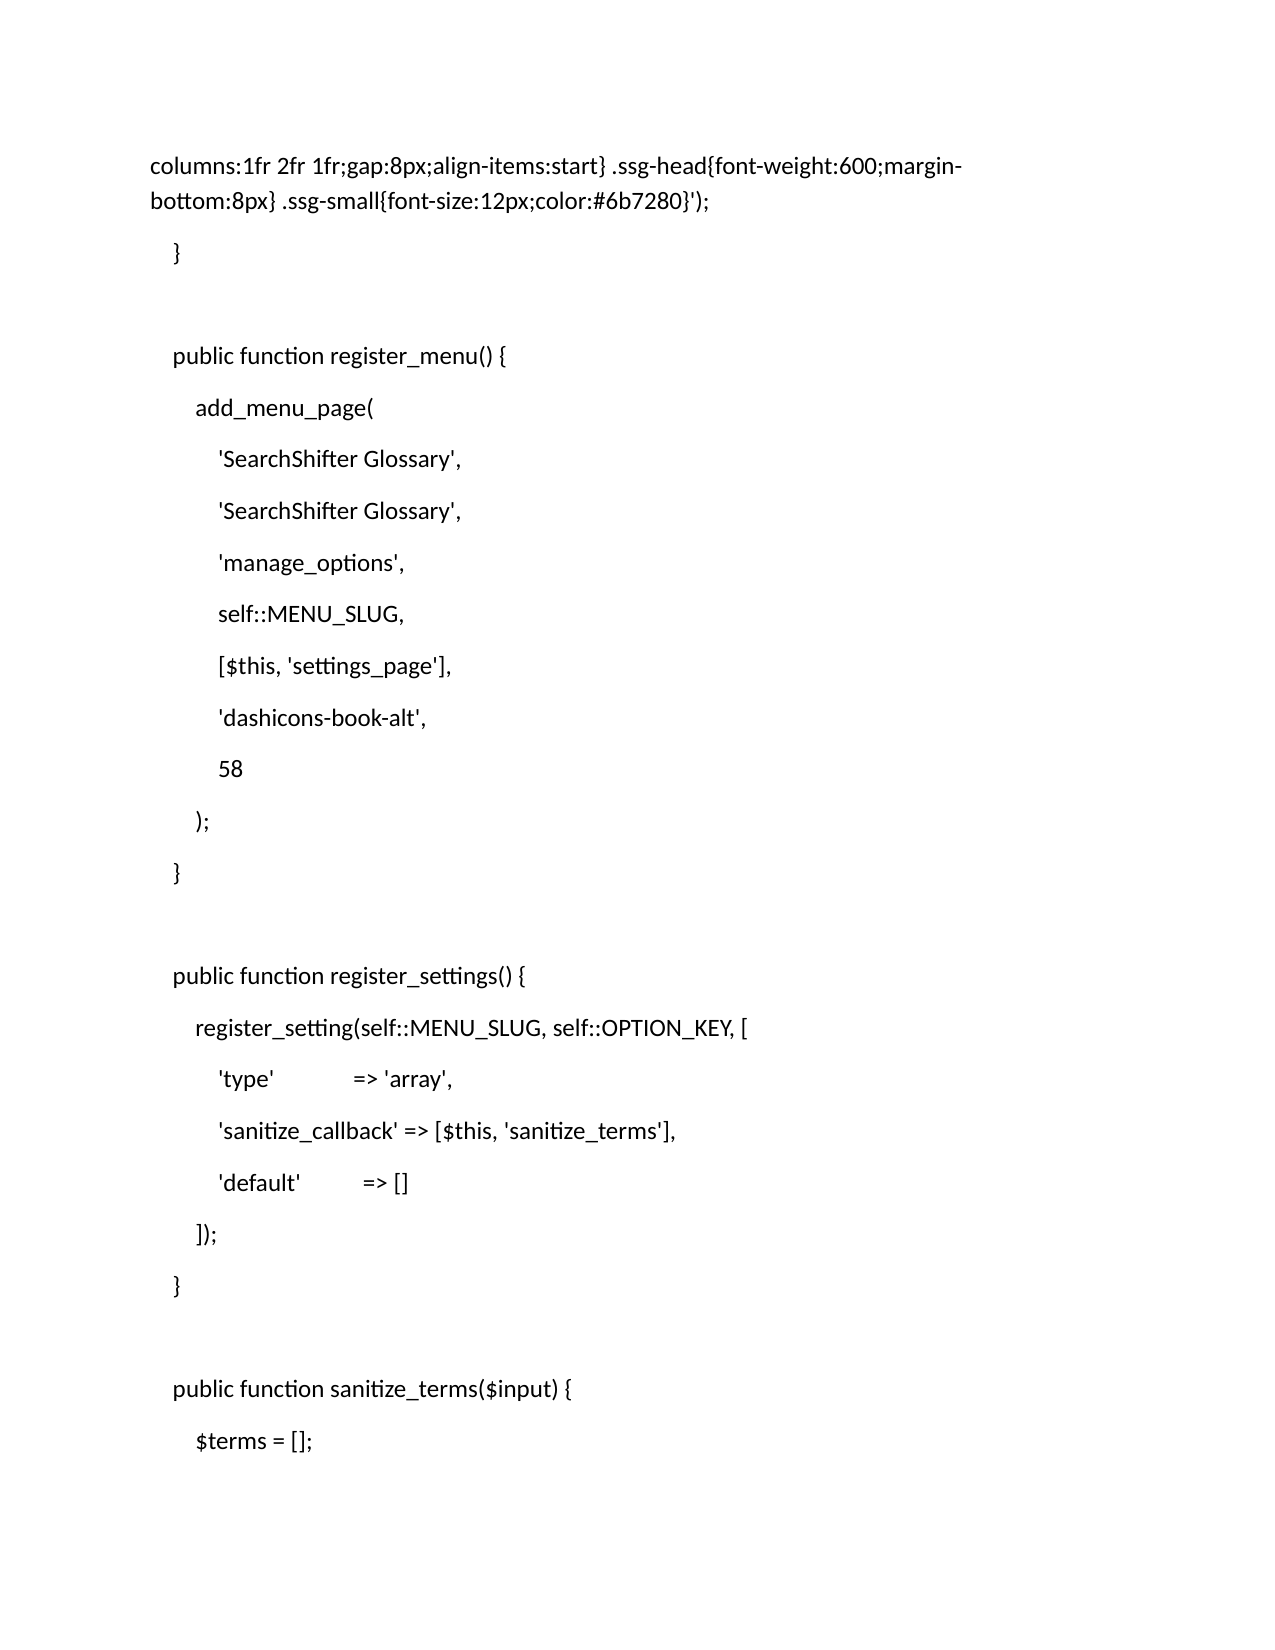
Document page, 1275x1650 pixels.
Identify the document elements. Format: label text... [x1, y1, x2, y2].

text 'sanitize_callback' => [$this, 'sanitize_terms'], [150, 1115, 1125, 1146]
text } [150, 1270, 1125, 1301]
text 'dashicons-book-alt', [150, 702, 1125, 732]
text add_menu_page( [150, 392, 1125, 422]
text $terms = []; [150, 1425, 1125, 1456]
text 'SearchShifter Glossary', [150, 443, 1125, 474]
text ]); [150, 1218, 1125, 1249]
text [150, 150, 1125, 216]
text register_setting(self::MENU_SLUG, self::OPTION_KEY, [ [150, 1012, 1125, 1042]
text public function register_menu() { [150, 340, 1125, 371]
text } [150, 237, 1125, 267]
text 'type' => 'array', [150, 1063, 1125, 1094]
text [$this, 'settings_page'], [150, 650, 1125, 681]
text 58 [150, 753, 1125, 784]
text ); [150, 805, 1125, 836]
text } [150, 857, 1125, 887]
text 'manage_options', [150, 547, 1125, 577]
text 'SearchShifter Glossary', [150, 495, 1125, 526]
text self::MENU_SLUG, [150, 598, 1125, 629]
text public function sanitize_terms($input) { [150, 1373, 1125, 1404]
text 'default' => [] [150, 1167, 1125, 1197]
text public function register_settings() { [150, 960, 1125, 991]
